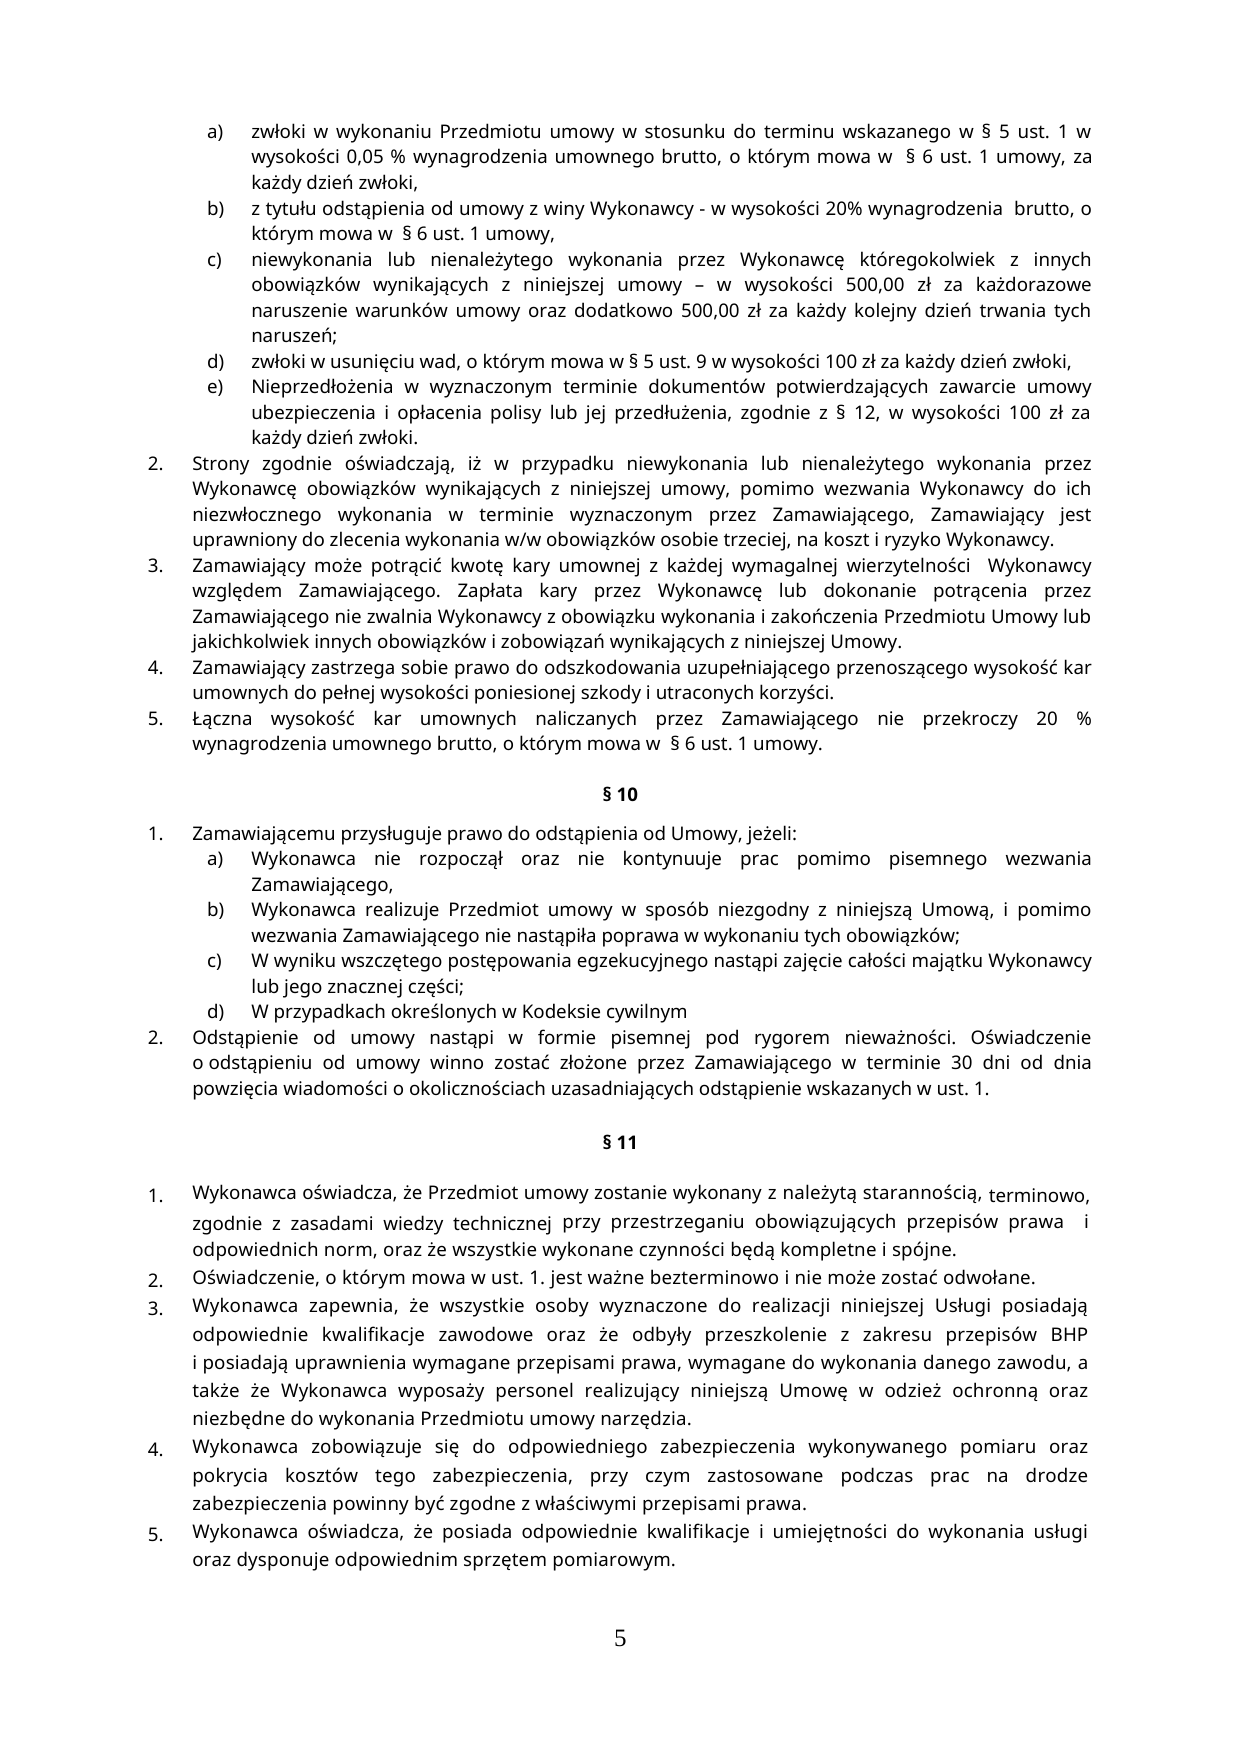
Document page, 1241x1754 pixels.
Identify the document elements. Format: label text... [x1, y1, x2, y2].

list § 10 [148, 782, 1092, 807]
list Zamawiający może potrącić kwotę kary umownej z każdej wymagalnej wierzytelności Wykonawcy względem Zamawiającego. Zapłata kary przez Wykonawcę lub dokonanie potrącenia przez Zamawiającego nie zwalnia Wykonawcy z obowiązku wykonania i zakończenia Przedmiotu Umowy lub jakichkolwiek innych obowiązków i zobowiązań wynikających z niniejszej Umowy. [148, 552, 1092, 654]
list Nieprzedłożenia w wyznaczonym terminie dokumentów potwierdzających zawarcie umowy ubezpieczenia i opłacenia polisy lub jej przedłużenia, zgodnie z § 12, w wysokości 100 zł za każdy dzień zwłoki. [207, 373, 1092, 450]
list niewykonania lub nienależytego wykonania przez Wykonawcę któregokolwiek z innych obowiązków wynikających z niniejszej umowy – w wysokości 500,00 zł za każdorazowe naruszenie warunków umowy oraz dodatkowo 500,00 zł za każdy kolejny dzień trwania tych naruszeń; [207, 246, 1092, 348]
list Zamawiający zastrzega sobie prawo do odszkodowania uzupełniającego przenoszącego wysokość kar umownych do pełnej wysokości poniesionej szkody i utraconych korzyści. [148, 654, 1092, 705]
list Wykonawca nie rozpoczął oraz nie kontynuuje prac pomimo pisemnego wezwania Zamawiającego, [207, 845, 1092, 896]
list zwłoki w usunięciu wad, o którym mowa w § 5 ust. 9 w wysokości 100 zł za każdy dzień zwłoki, [207, 348, 1092, 373]
list Zamawiającemu przysługuje prawo do odstąpienia od Umowy, jeżeli: [148, 820, 1092, 845]
list Łączna wysokość kar umownych naliczanych przez Zamawiającego nie przekroczy 20 % wynagrodzenia umownego brutto, o którym mowa w § 6 ust. 1 umowy. [148, 705, 1092, 756]
list W wyniku wszczętego postępowania egzekucyjnego nastąpi zajęcie całości majątku Wykonawcy lub jego znacznej części; [207, 947, 1092, 998]
list Wykonawca oświadcza, że posiada odpowiednie kwalifikacje i umiejętności do wykonania usługi oraz dysponuje odpowiednim sprzętem pomiarowym. [148, 1518, 1090, 1575]
list zwłoki w wykonaniu Przedmiotu umowy w stosunku do terminu wskazanego w § 5 ust. 1 w wysokości 0,05 % wynagrodzenia umownego brutto, o którym mowa w § 6 ust. 1 umowy, za każdy dzień zwłoki, [207, 118, 1092, 195]
list Wykonawca zapewnia, że wszystkie osoby wyznaczone do realizacji niniejszej Usługi posiadają odpowiednie kwalifikacje zawodowe oraz że odbyły przeszkolenie z zakresu przepisów BHP i posiadają uprawnienia wymagane przepisami prawa, wymagane do wykonania danego zawodu, a także że Wykonawca wyposaży personel realizujący niniejszą Umowę w odzież ochronną oraz niezbędne do wykonania Przedmiotu umowy narzędzia. [148, 1293, 1090, 1434]
list Strony zgodnie oświadczają, iż w przypadku niewykonania lub nienależytego wykonania przez Wykonawcę obowiązków wynikających z niniejszej umowy, pomimo wezwania Wykonawcy do ich niezwłocznego wykonania w terminie wyznaczonym przez Zamawiającego, Zamawiający jest uprawniony do zlecenia wykonania w/w obowiązków osobie trzeciej, na koszt i ryzyko Wykonawcy. [148, 450, 1092, 552]
list Wykonawca oświadcza, że Przedmiot umowy zostanie wykonany z należytą starannością, terminowo, zgodnie z zasadami wiedzy technicznej przy przestrzeganiu obowiązujących przepisów prawa i odpowiednich norm, oraz że wszystkie wykonane czynności będą kompletne i spójne. [148, 1180, 1090, 1264]
list z tytułu odstąpienia od umowy z winy Wykonawcy - w wysokości 20% wynagrodzenia brutto, o którym mowa w § 6 ust. 1 umowy, [207, 195, 1092, 246]
list Odstąpienie od umowy nastąpi w formie pisemnej pod rygorem nieważności. Oświadczenie o odstąpieniu od umowy winno zostać złożone przez Zamawiającego w terminie 30 dni od dnia powzięcia wiadomości o okolicznościach uzasadniających odstąpienie wskazanych w ust. 1. [148, 1024, 1092, 1101]
list Oświadczenie, o którym mowa w ust. 1. jest ważne bezterminowo i nie może zostać odwołane. [148, 1264, 1090, 1293]
list Wykonawca realizuje Przedmiot umowy w sposób niezgodny z niniejszą Umową, i pomimo wezwania Zamawiającego nie nastąpiła poprawa w wykonaniu tych obowiązków; [207, 896, 1092, 947]
list § 11 [148, 1129, 1092, 1154]
list W przypadkach określonych w Kodeksie cywilnym [207, 998, 1092, 1024]
list Wykonawca zobowiązuje się do odpowiedniego zabezpieczenia wykonywanego pomiaru oraz pokrycia kosztów tego zabezpieczenia, przy czym zastosowane podczas prac na drodze zabezpieczenia powinny być zgodne z właściwymi przepisami prawa. [148, 1434, 1090, 1518]
